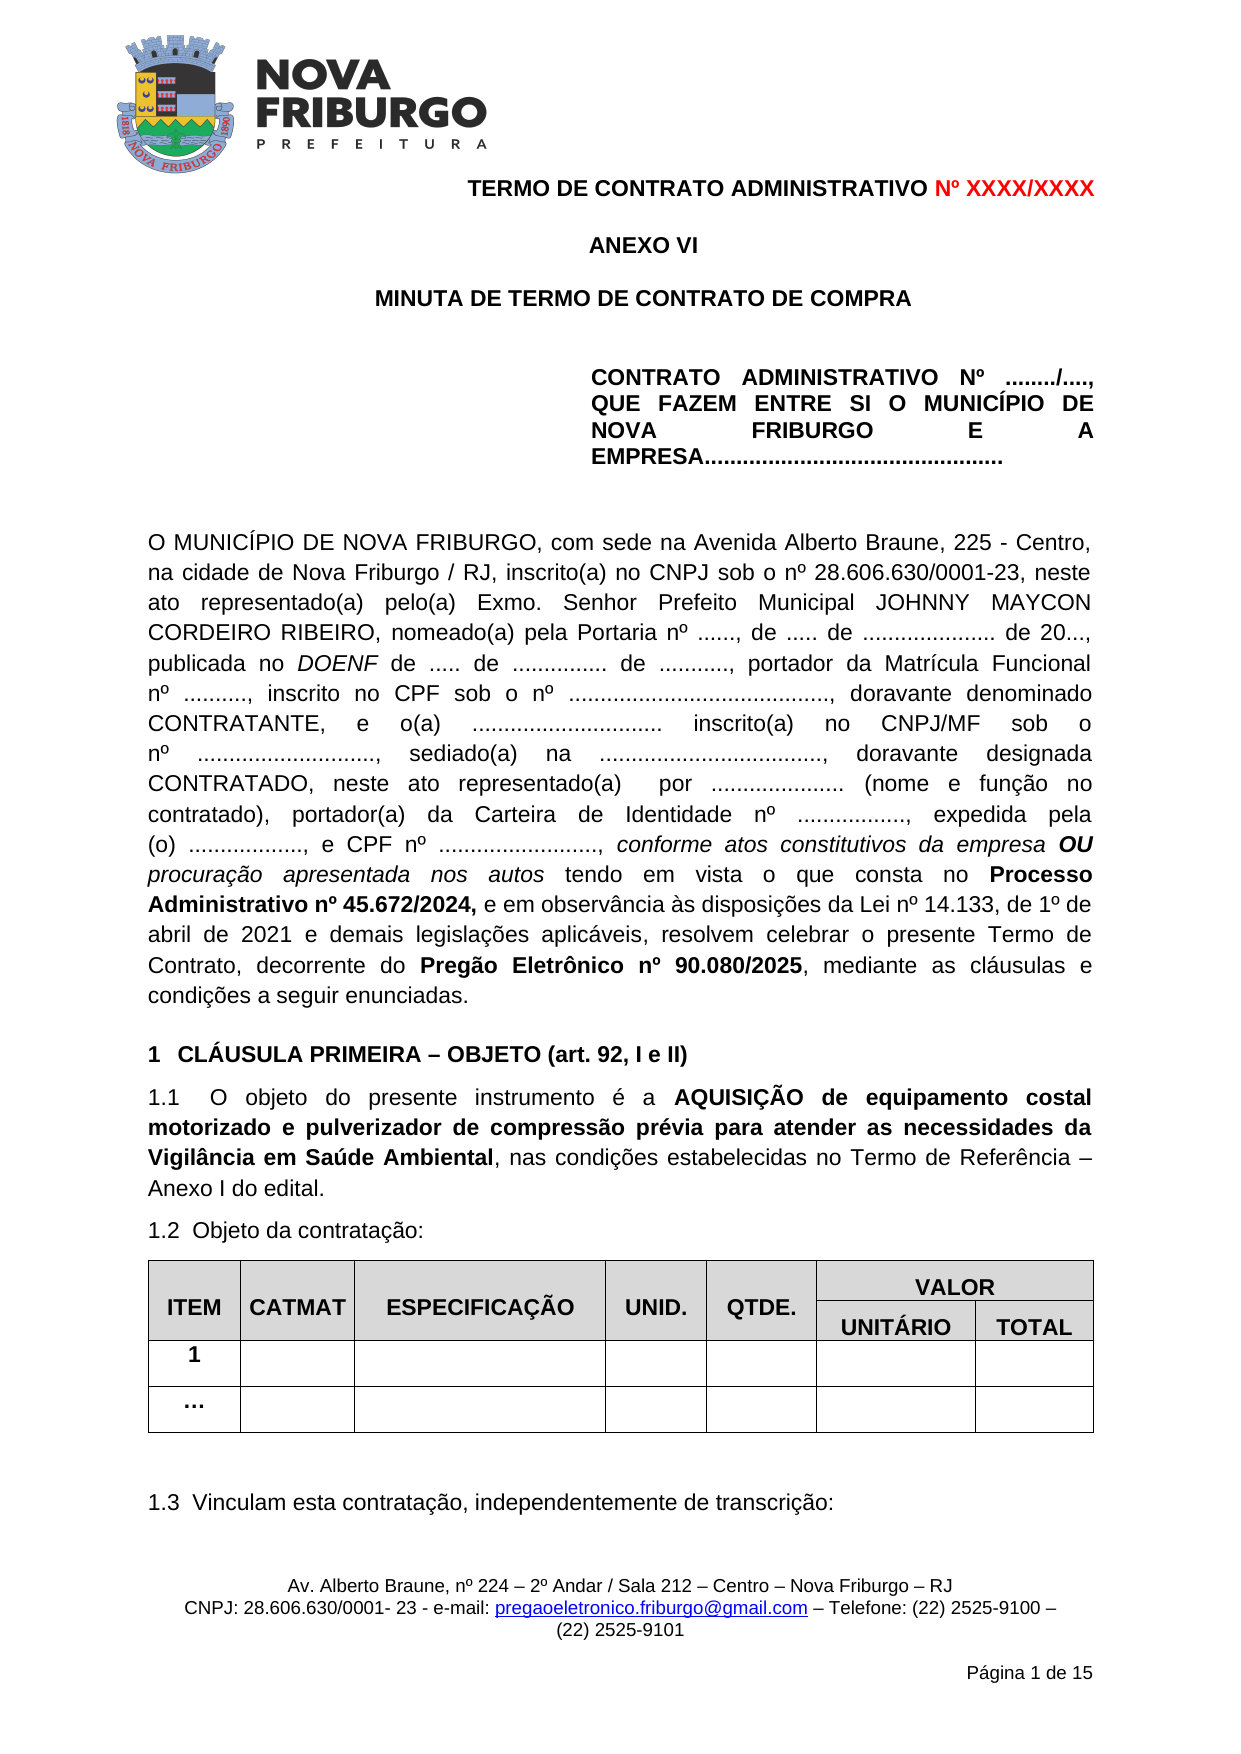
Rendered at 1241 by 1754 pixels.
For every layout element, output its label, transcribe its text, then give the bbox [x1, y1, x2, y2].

table_cell [817, 1341, 975, 1386]
table_header ESPECIFICAÇÃO [355, 1261, 605, 1340]
table_cell [606, 1387, 706, 1432]
table_cell … [149, 1387, 240, 1432]
list Objeto da contratação: [148, 1217, 1092, 1244]
list O objeto do presente instrumento é a AQUISIÇÃO de equipamento costal motorizado e pulverizador de compressão prévia para atender as necessidades da Vigilância em Saúde Ambiental, nas condições estabelecidas no Termo de Referência – Anexo I do edital. [148, 1084, 1092, 1201]
table_cell [355, 1341, 605, 1386]
table_header VALOR [817, 1261, 1093, 1300]
table_header CATMAT [241, 1261, 354, 1340]
text CONTRATO ADMINISTRATIVO Nº ......../...., QUE FAZEM ENTRE SI O MUNICÍPIO DE NOVA FRIBURGO E A EMPRESA............................................... [591, 364, 1094, 469]
table_cell [606, 1341, 706, 1386]
table_header QTDE. [707, 1261, 816, 1340]
table_cell [241, 1341, 354, 1386]
table_cell [707, 1387, 816, 1432]
table_cell TOTAL [976, 1301, 1093, 1340]
table_cell [817, 1387, 975, 1432]
text MINUTA DE TERMO DE CONTRATO DE COMPRA [192, 285, 1094, 311]
list CLÁUSULA PRIMEIRA – OBJETO (art. 92, I e II) [148, 1041, 1092, 1068]
table_cell [976, 1341, 1093, 1386]
text ANEXO VI [192, 232, 1094, 258]
table_cell [707, 1341, 816, 1386]
table_cell UNITÁRIO [817, 1301, 975, 1340]
table_header UNID. [606, 1261, 706, 1340]
table_cell [241, 1387, 354, 1432]
table_header ITEM [149, 1261, 240, 1340]
list Vinculam esta contratação, independentemente de transcrição: [148, 1488, 1092, 1515]
table_cell [355, 1387, 605, 1432]
picture [103, 29, 500, 175]
table_cell 1 [149, 1341, 240, 1386]
table_cell [976, 1387, 1093, 1432]
text O MUNICÍPIO DE NOVA FRIBURGO, com sede na Avenida Alberto Braune, 225 - Centro, na cidade de Nova Friburgo / RJ, inscrito(a) no CNPJ sob o nº 28.606.630/0001-23, neste ato representado(a) pelo(a) Exmo. Senhor Prefeito Municipal JOHNNY MAYCON CORDEIRO RIBEIRO, nomeado(a) pela Portaria nº ......, de ..... de ..................... de 20..., publicada no DOENF de ..... de ............... de ..........., portador da Matrícula Funcional nº .........., inscrito no CPF sob o nº ........................................., doravante denominado CONTRATANTE, e o(a) .............................. inscrito(a) no CNPJ/MF sob o nº ............................, sediado(a) na ..................................., doravante designada CONTRATADO, neste ato representado(a) por ..................... (nome e função no contratado), portador(a) da Carteira de Identidade nº ................., expedida pela (o) .................., e CPF nº ........................., conforme atos constitutivos da empresa OU procuração apresentada nos autos tendo em vista o que consta no Processo Administrativo nº 45.672/2024, e em observância às disposições da Lei nº 14.133, de 1º de abril de 2021 e demais legislações aplicáveis, resolvem celebrar o presente Termo de Contrato, decorrente do Pregão Eletrônico nº 90.080/2025, mediante as cláusulas e condições a seguir enunciadas. [148, 529, 1092, 1008]
